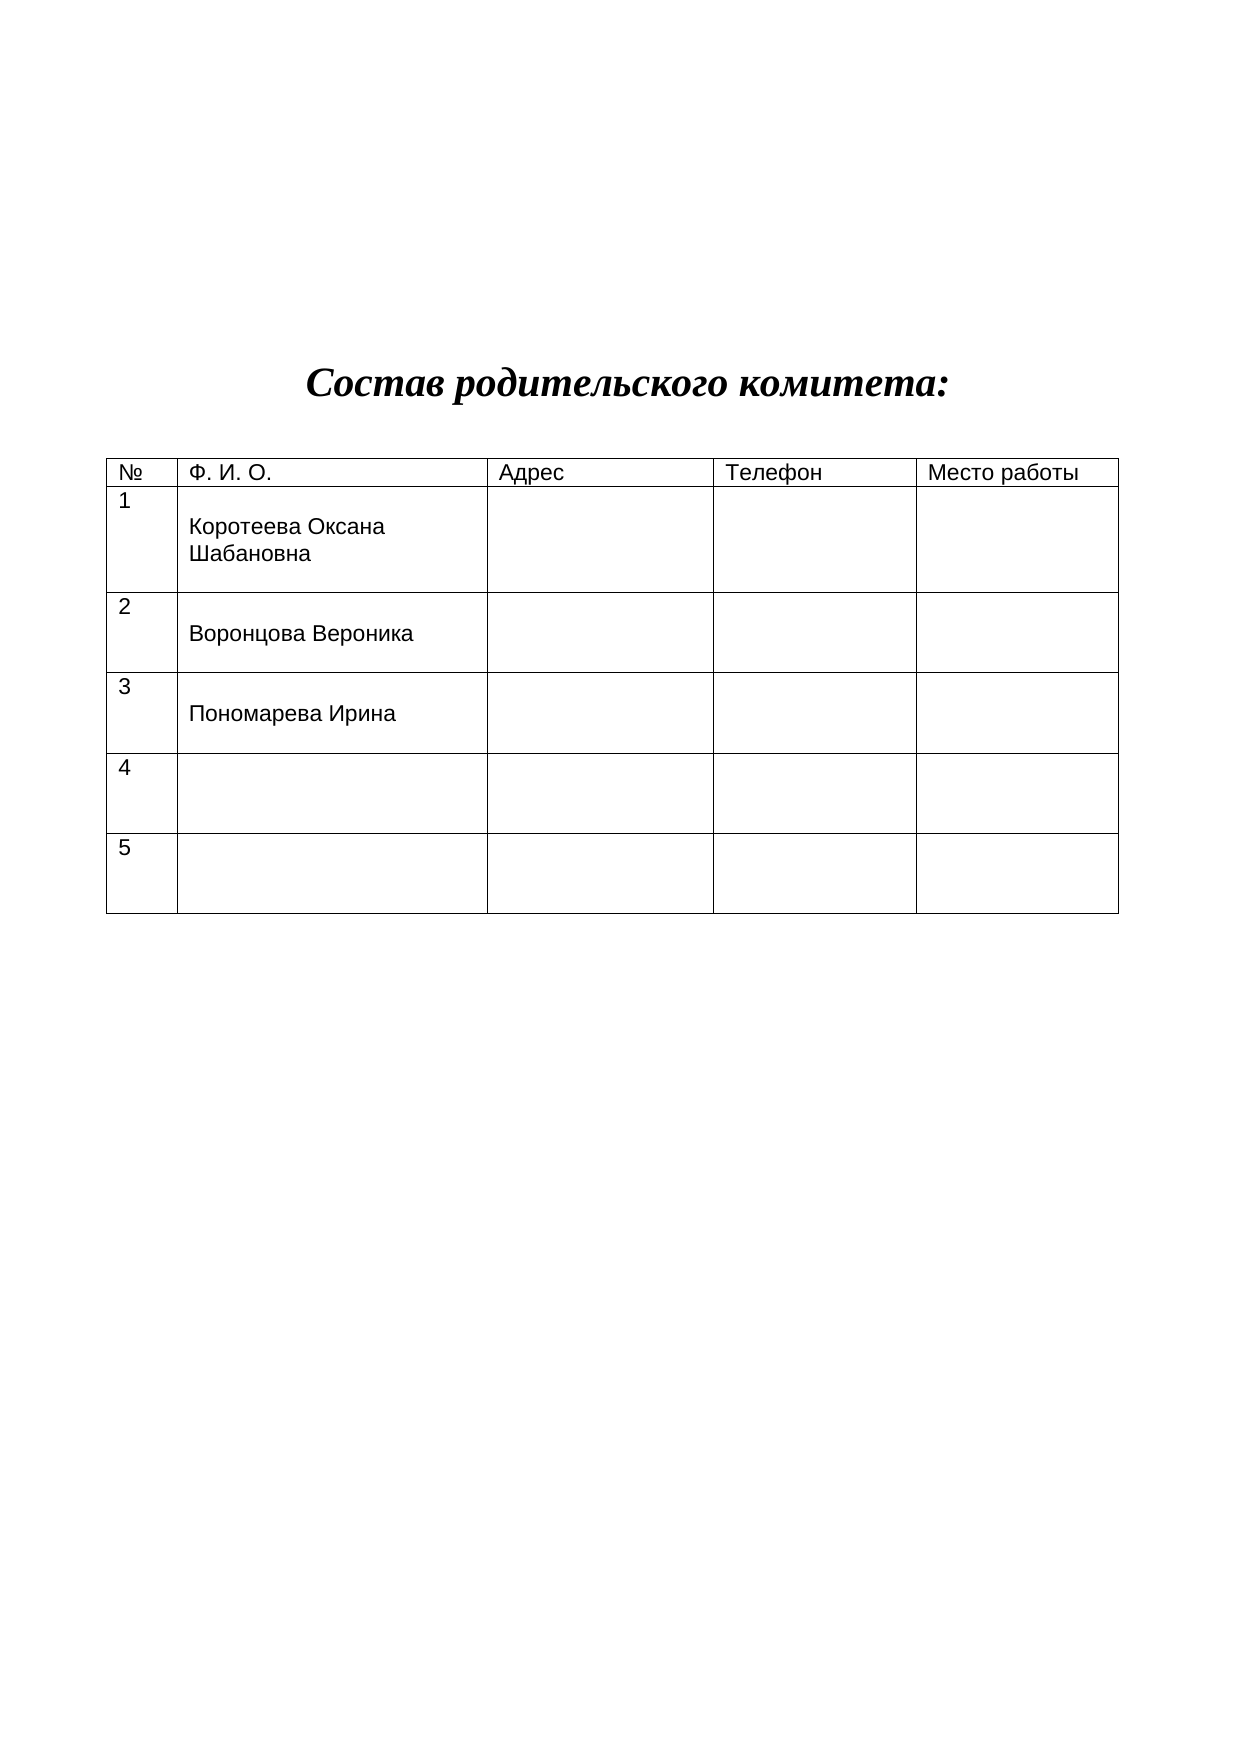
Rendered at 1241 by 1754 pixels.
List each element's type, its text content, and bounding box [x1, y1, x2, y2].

table_cell Пономарева Ирина [178, 673, 487, 752]
table_cell [917, 593, 1118, 672]
table_header Адрес [488, 459, 713, 486]
table_cell [488, 487, 713, 592]
table_cell [917, 754, 1118, 832]
table_cell 5 [107, 834, 177, 913]
table_cell [917, 834, 1118, 913]
table_header № [107, 459, 177, 486]
table_cell [714, 487, 916, 592]
table_cell Воронцова Вероника [178, 593, 487, 672]
table_cell Коротеева Оксана Шабановна [178, 487, 487, 592]
table_cell 3 [107, 673, 177, 752]
table_cell [488, 673, 713, 752]
table_header Место работы [917, 459, 1118, 486]
table_cell [714, 834, 916, 913]
table_cell [178, 754, 487, 832]
table_cell [917, 673, 1118, 752]
table_header Телефон [714, 459, 916, 486]
table_cell [714, 673, 916, 752]
table_header Ф. И. О. [178, 459, 487, 486]
table_cell [488, 754, 713, 832]
table_cell 1 [107, 487, 177, 592]
table_cell [178, 834, 487, 913]
table_cell [714, 754, 916, 832]
table_cell 4 [107, 754, 177, 832]
table_cell [917, 487, 1118, 592]
table_cell [488, 834, 713, 913]
table_cell 2 [107, 593, 177, 672]
table_cell [488, 593, 713, 672]
text Состав родительского комитета: [118, 358, 1167, 406]
table_cell [714, 593, 916, 672]
